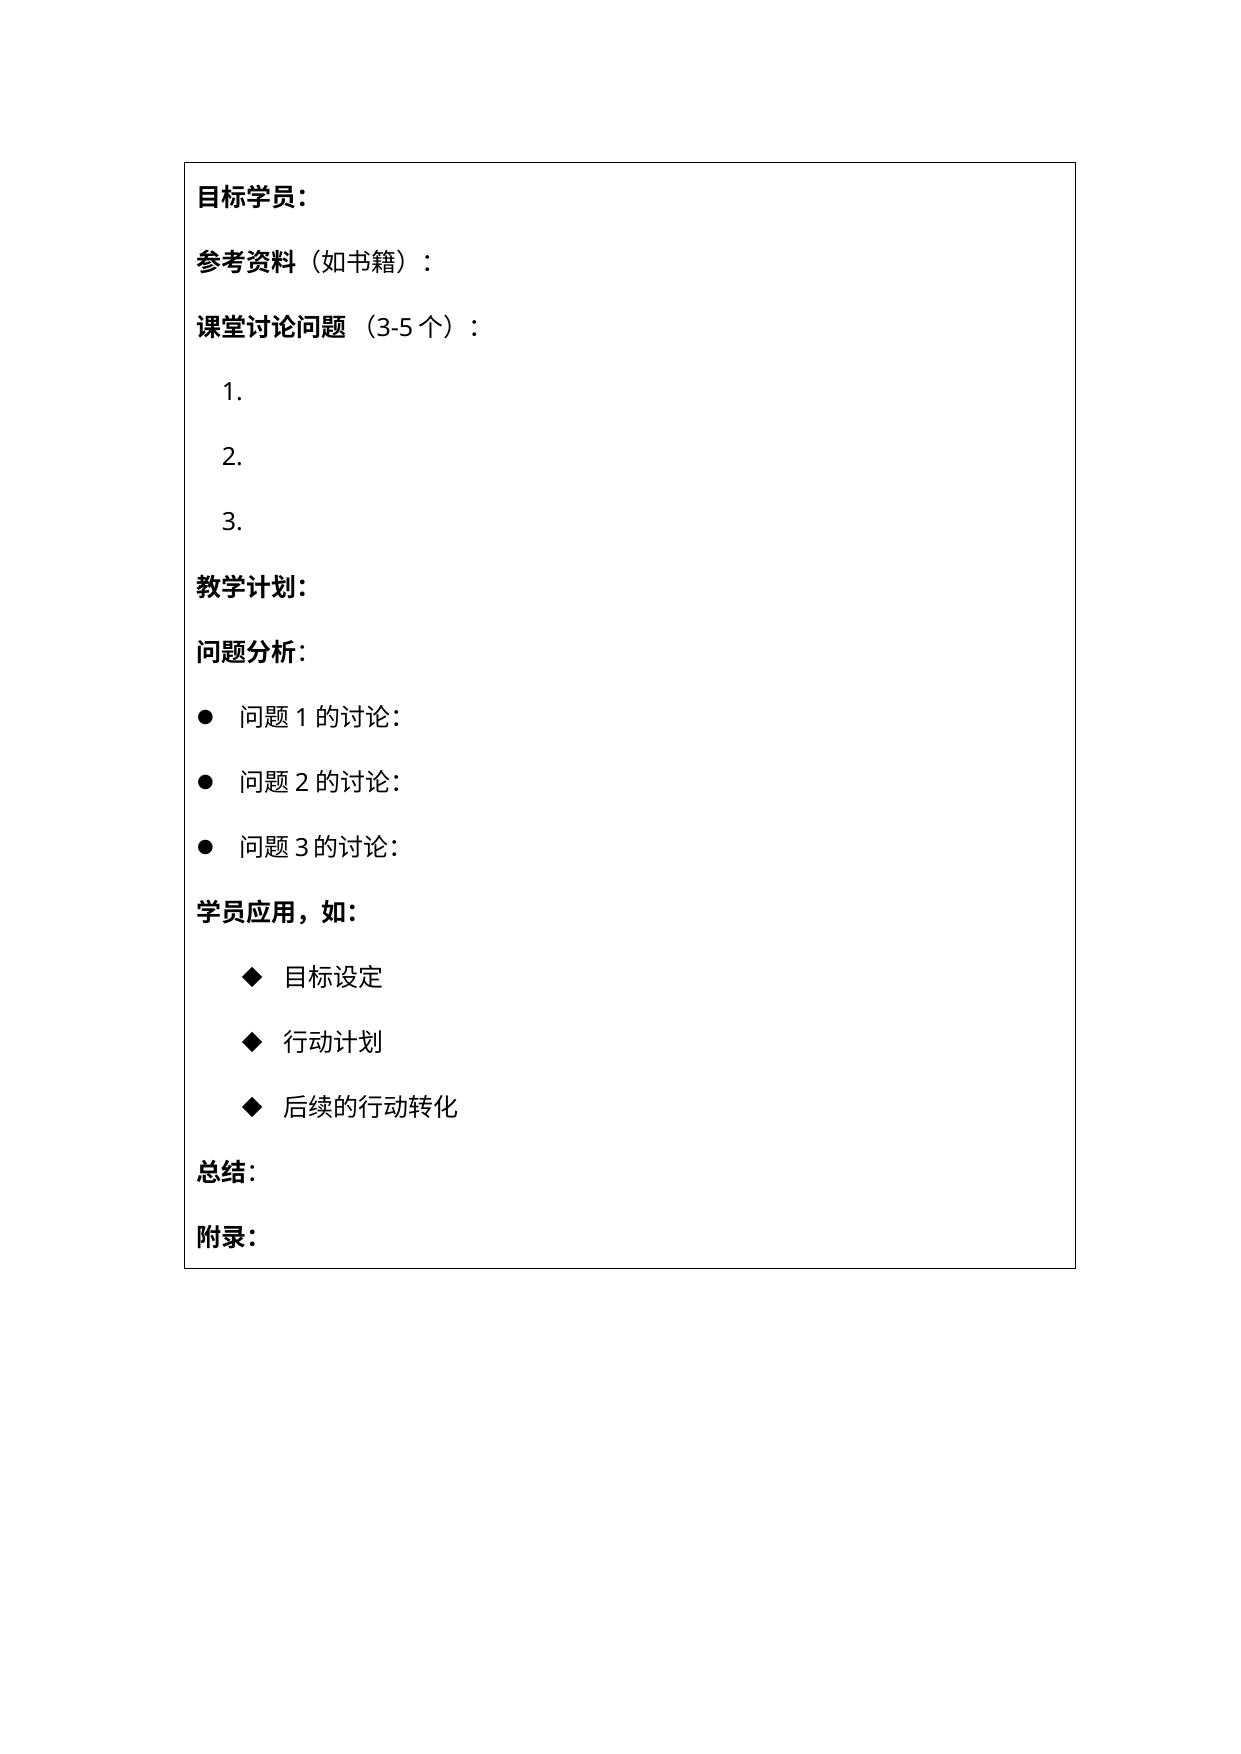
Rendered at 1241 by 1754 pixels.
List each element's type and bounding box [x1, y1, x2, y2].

table_header [185, 163, 1075, 1268]
